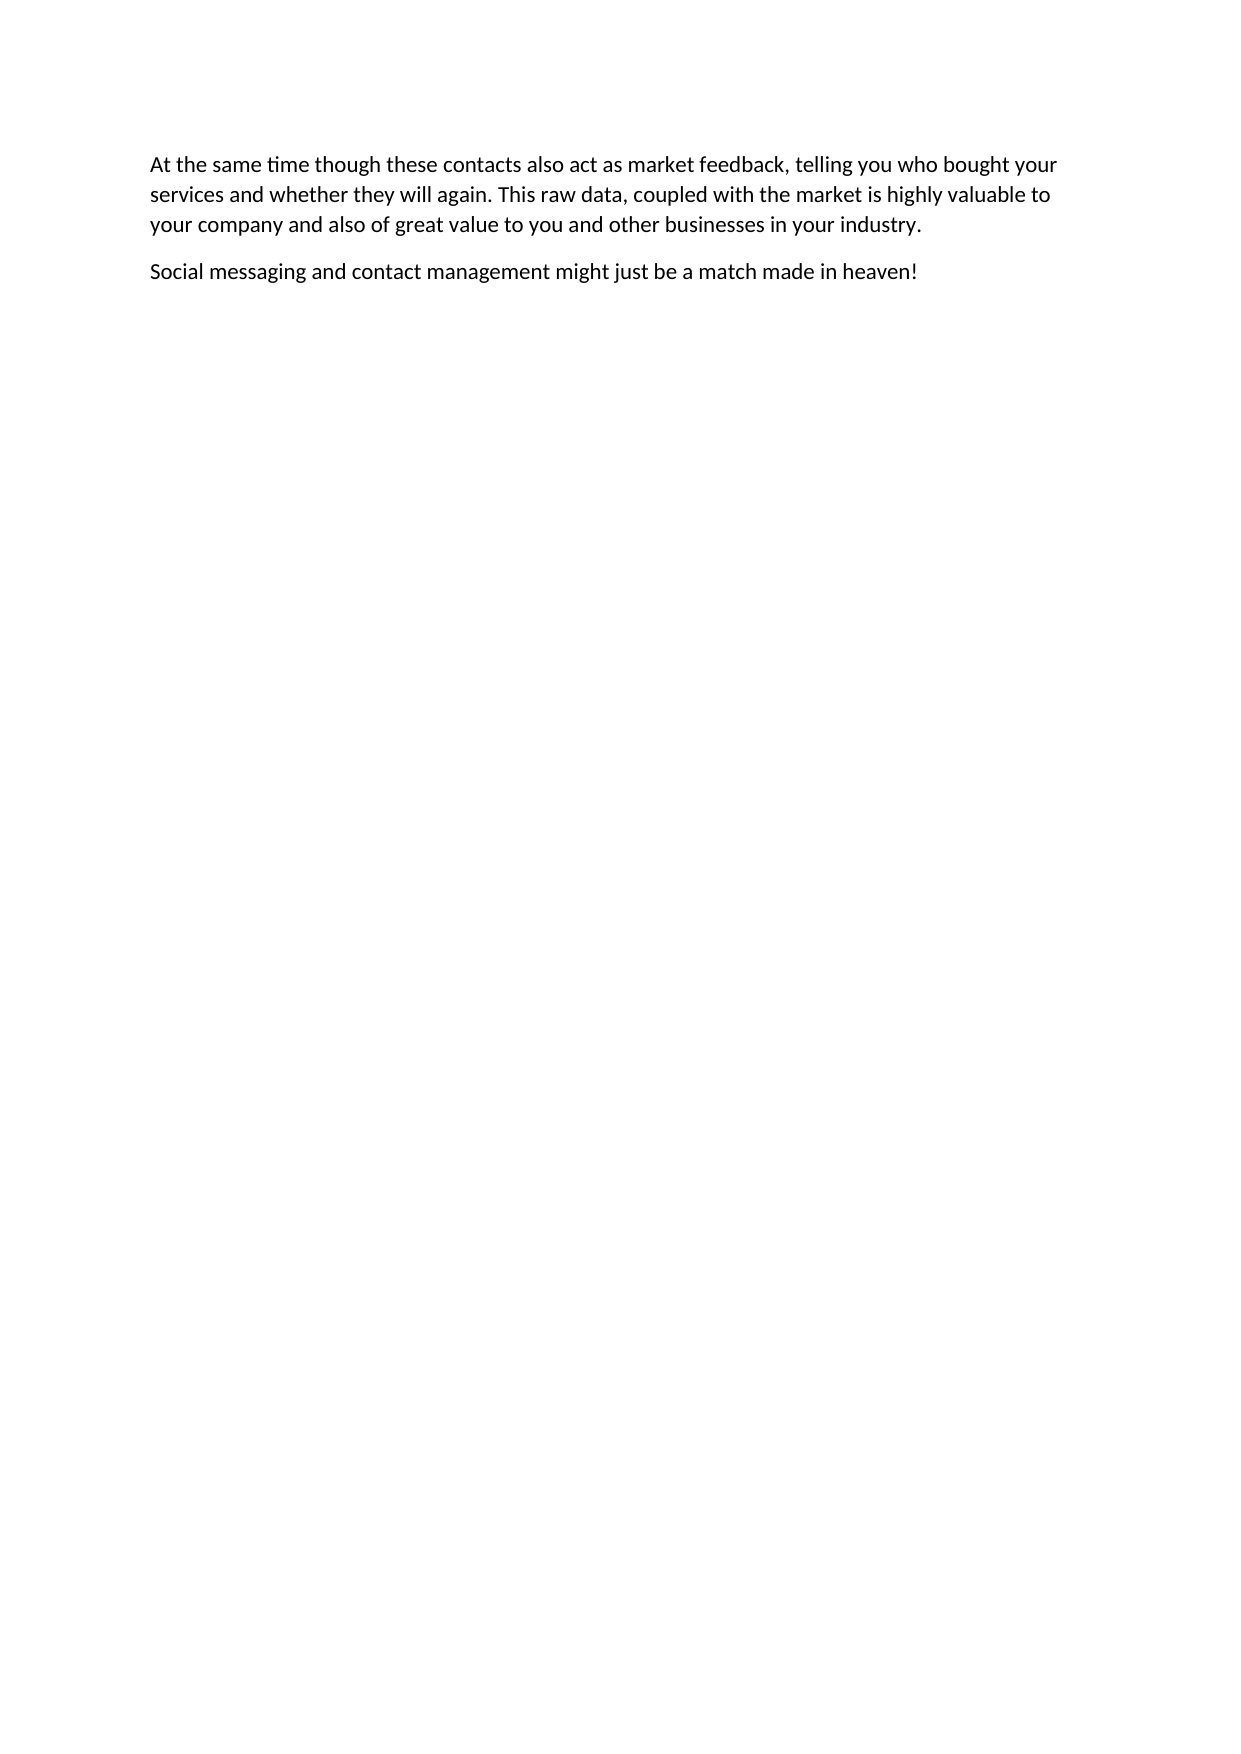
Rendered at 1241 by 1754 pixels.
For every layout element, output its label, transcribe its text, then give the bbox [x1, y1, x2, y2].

text At the same time though these contacts also act as market feedback, telling you who bought your services and whether they will again. This raw data, coupled with the market is highly valuable to your company and also of great value to you and other businesses in your industry. [150, 150, 1090, 238]
text Social messaging and contact management might just be a match made in heaven! [150, 257, 1090, 285]
